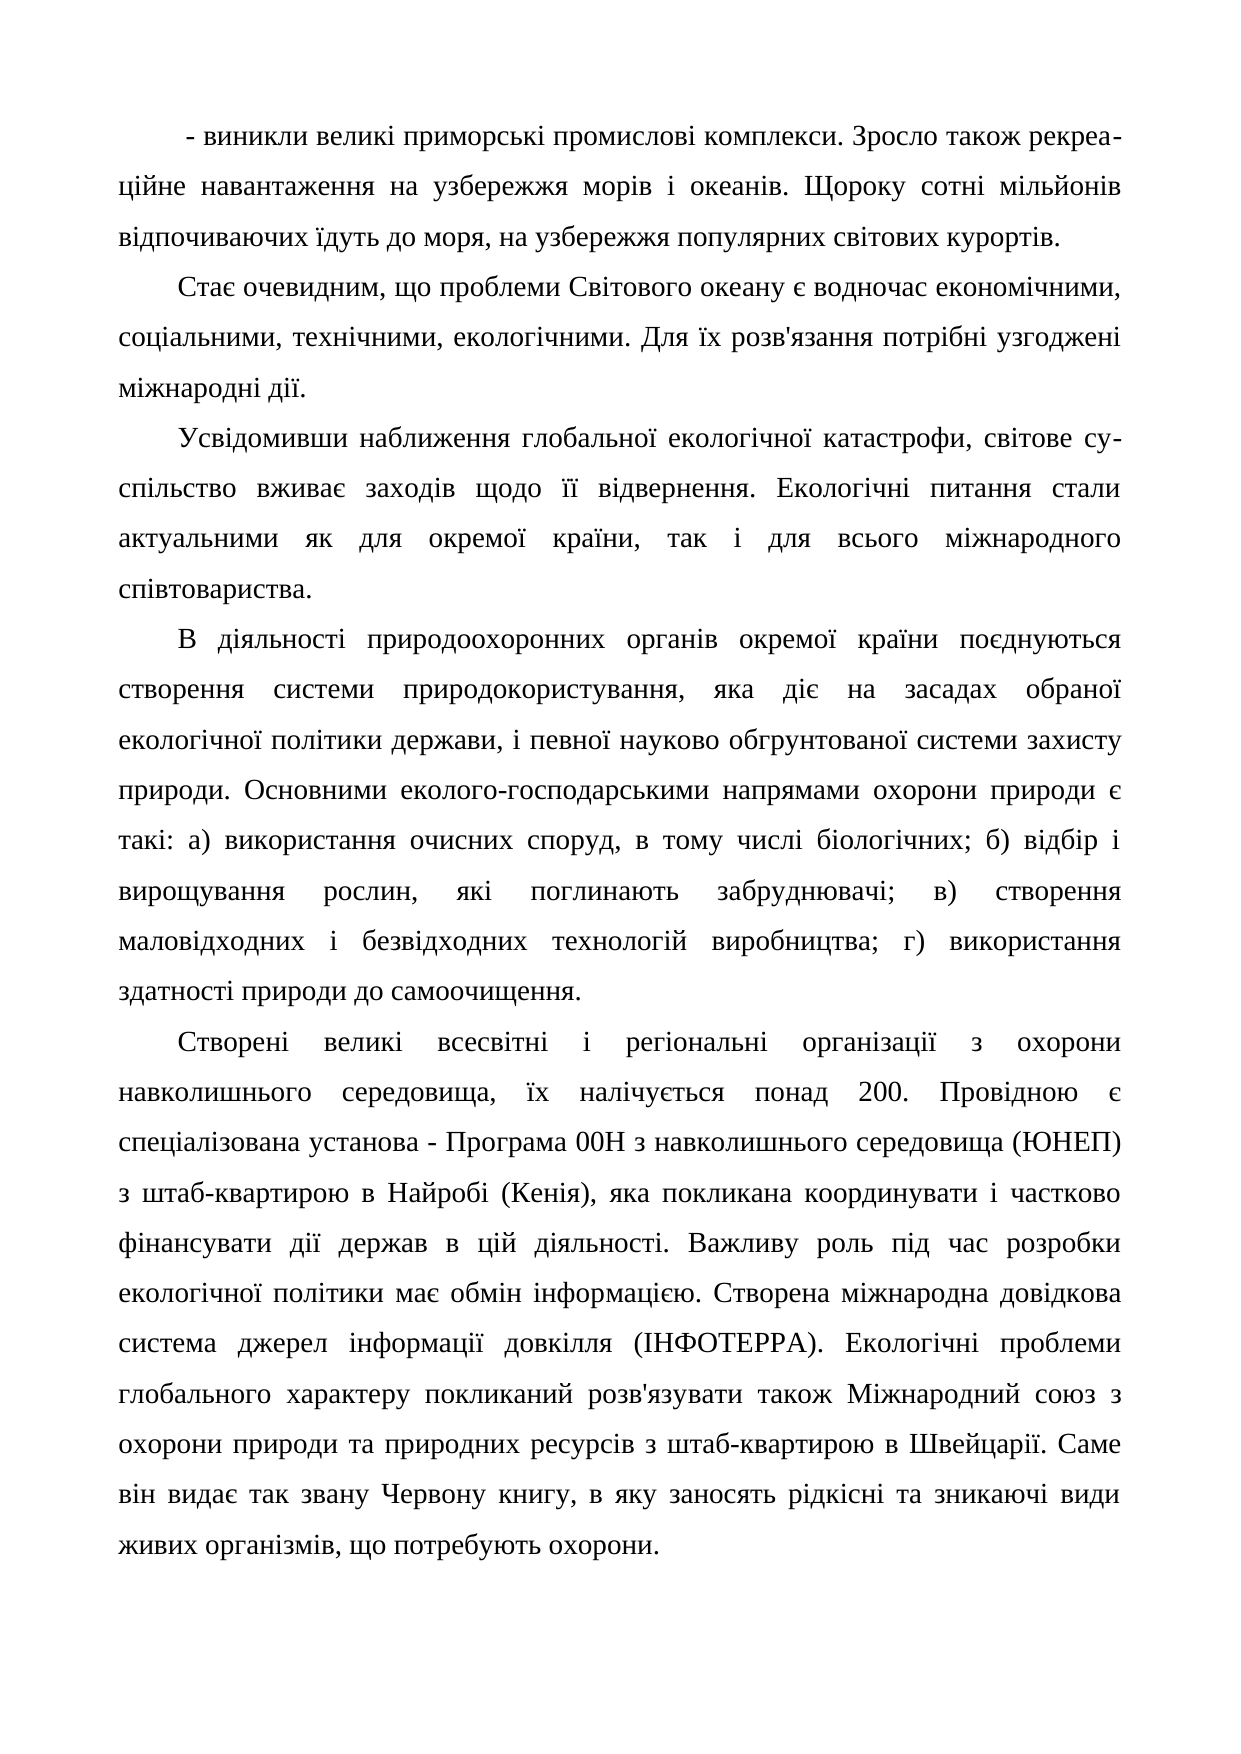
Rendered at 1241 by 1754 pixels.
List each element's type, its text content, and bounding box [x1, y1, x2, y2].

text Стає очевидним, що проблеми Світового океану є водночас економічними, соціальними, технічними, екологічними. Для їх розв'язання потрібні узгоджені міжнародні дії. [118, 269, 1122, 403]
text - виникли великі приморські промислові комплекси. Зросло також рекреаційне навантаження на узбережжя морів і океанів. Щороку сотні мільйонів відпочиваючих їдуть до моря, на узбережжя популярних світових курортів. [118, 118, 1122, 252]
text В діяльності природоохоронних органів окремої країни поєднуються створення системи природокористування, яка діє на засадах обраної екологічної політики держави, і певної науково обгрунтованої системи захисту природи. Основними еколого-господарськими напрямами охорони природи є такі: а) використання очисних споруд, в тому числі біологічних; б) відбір і вирощування рослин, які поглинають забруднювачі; в) створення маловідходних і безвідходних технологій виробництва; г) використання здатності природи до самоочищення. [118, 621, 1122, 1007]
text Усвідомивши наближення глобальної екологічної катастрофи, світове суспільство вживає заходів щодо її відвернення. Екологічні питання стали актуальними як для окремої країни, так і для всього міжнародного співтовариства. [118, 420, 1122, 604]
text Створені великі всесвітні і регіональні організації з охорони навколишнього середовища, їх налічується понад 200. Провідною є спеціалізована установа - Програма 00Н з навколишнього середовища (ЮНЕП) з штаб-квартирою в Найробі (Кенія), яка покликана координувати і частково фінансувати дії держав в цій діяльності. Важливу роль під час розробки екологічної політики має обмін інформацією. Створена міжнародна довідкова система джерел інформації довкілля (ІНФОТЕРРА). Екологічні проблеми глобального характеру покликаний розв'язувати також Міжнародний союз з охорони природи та природних ресурсів з штаб-квартирою в Швейцарії. Саме він видає так звану Червону книгу, в яку заносять рідкісні та зникаючі види живих організмів, що потребують охорони. [118, 1024, 1122, 1560]
